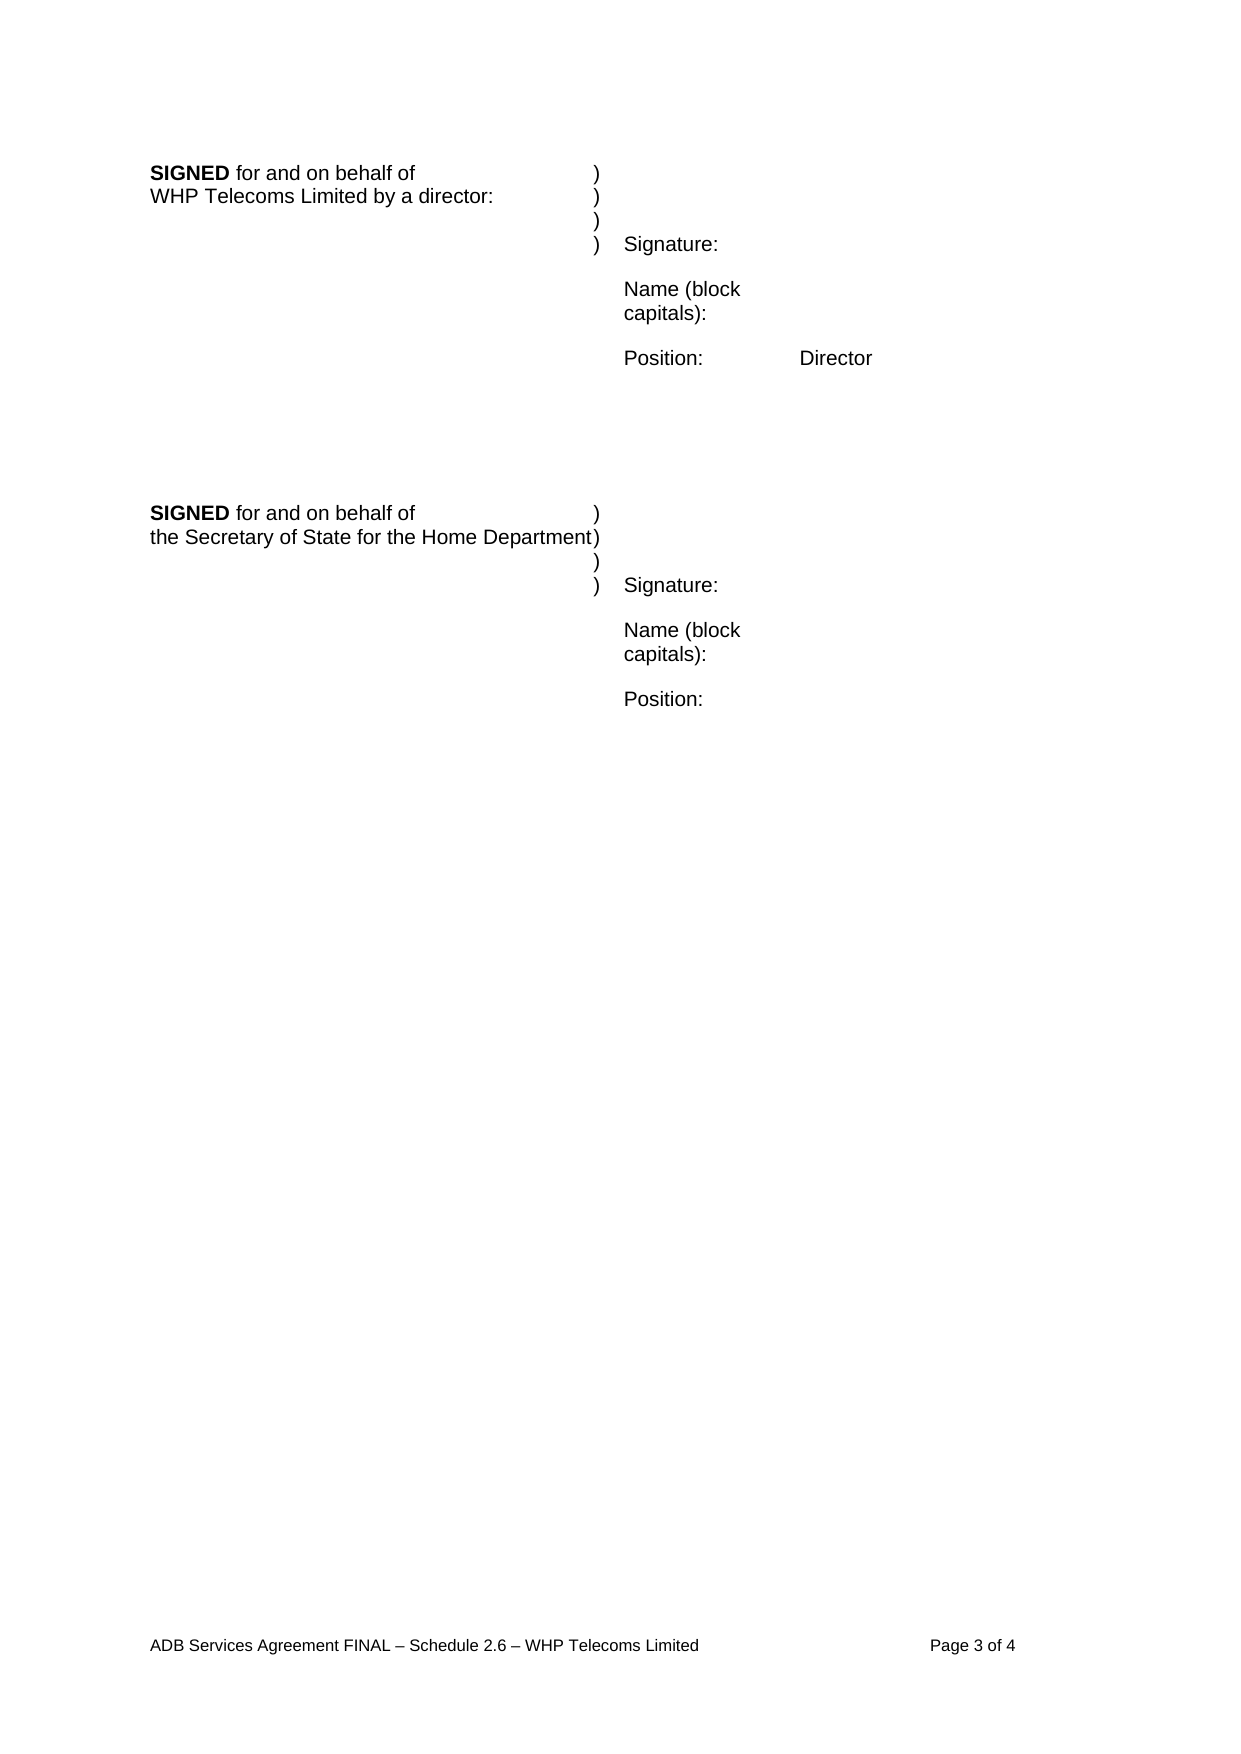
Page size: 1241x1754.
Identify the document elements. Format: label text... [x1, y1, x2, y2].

table_header Signature: Name (block capitals): Position: [612, 491, 1083, 731]
table_header Signature: Name (block capitals): Position: Director [612, 150, 1083, 391]
table_header SIGNED for and on behalf of ) WHP Telecoms Limited by a director: ) ) ) [139, 150, 612, 391]
table_header SIGNED for and on behalf of ) the Secretary of State for the Home Department ) ) ) [139, 491, 612, 731]
